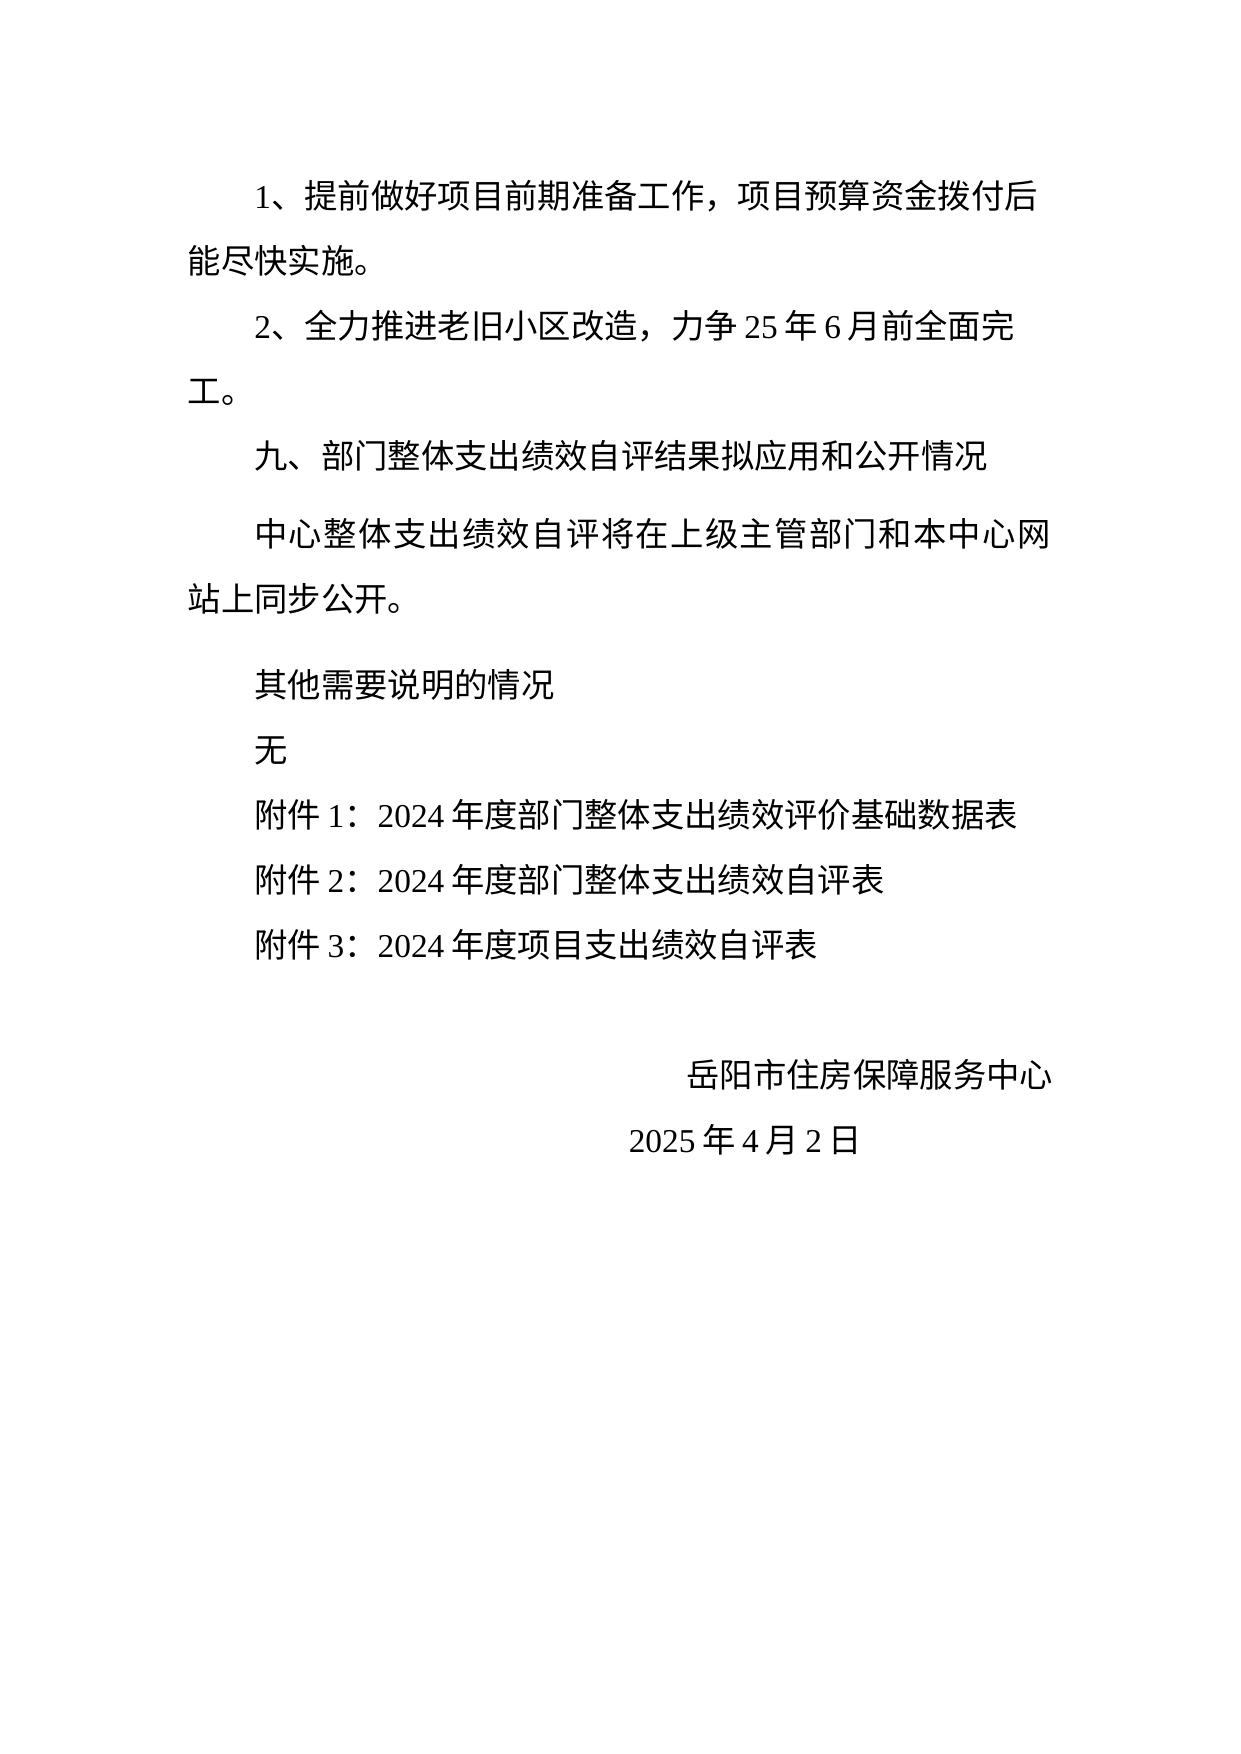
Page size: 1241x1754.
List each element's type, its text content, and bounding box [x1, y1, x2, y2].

subtitle 中心整体支出绩效自评将在上级主管部门和本中心网站上同步公开。 [187, 499, 1053, 629]
text 岳阳市住房保障服务中心 [187, 1040, 1053, 1105]
subtitle 其他需要说明的情况 [187, 650, 1053, 715]
list 附件1：2024年度部门整体支出绩效评价基础数据表 [187, 780, 1053, 845]
text 1、提前做好项目前期准备工作，项目预算资金拨付后能尽快实施。 [187, 162, 1053, 292]
list 部门整体支出绩效自评结果拟应用和公开情况 [187, 422, 1053, 487]
text 2、全力推进老旧小区改造，力争25年6月前全面完工。 [187, 292, 1053, 422]
subtitle 无 [187, 715, 1053, 780]
text 2025年4月2日 [187, 1105, 1053, 1170]
list 附件2：2024年度部门整体支出绩效自评表 [187, 845, 1053, 910]
list 附件3：2024年度项目支出绩效自评表 [187, 910, 1053, 975]
